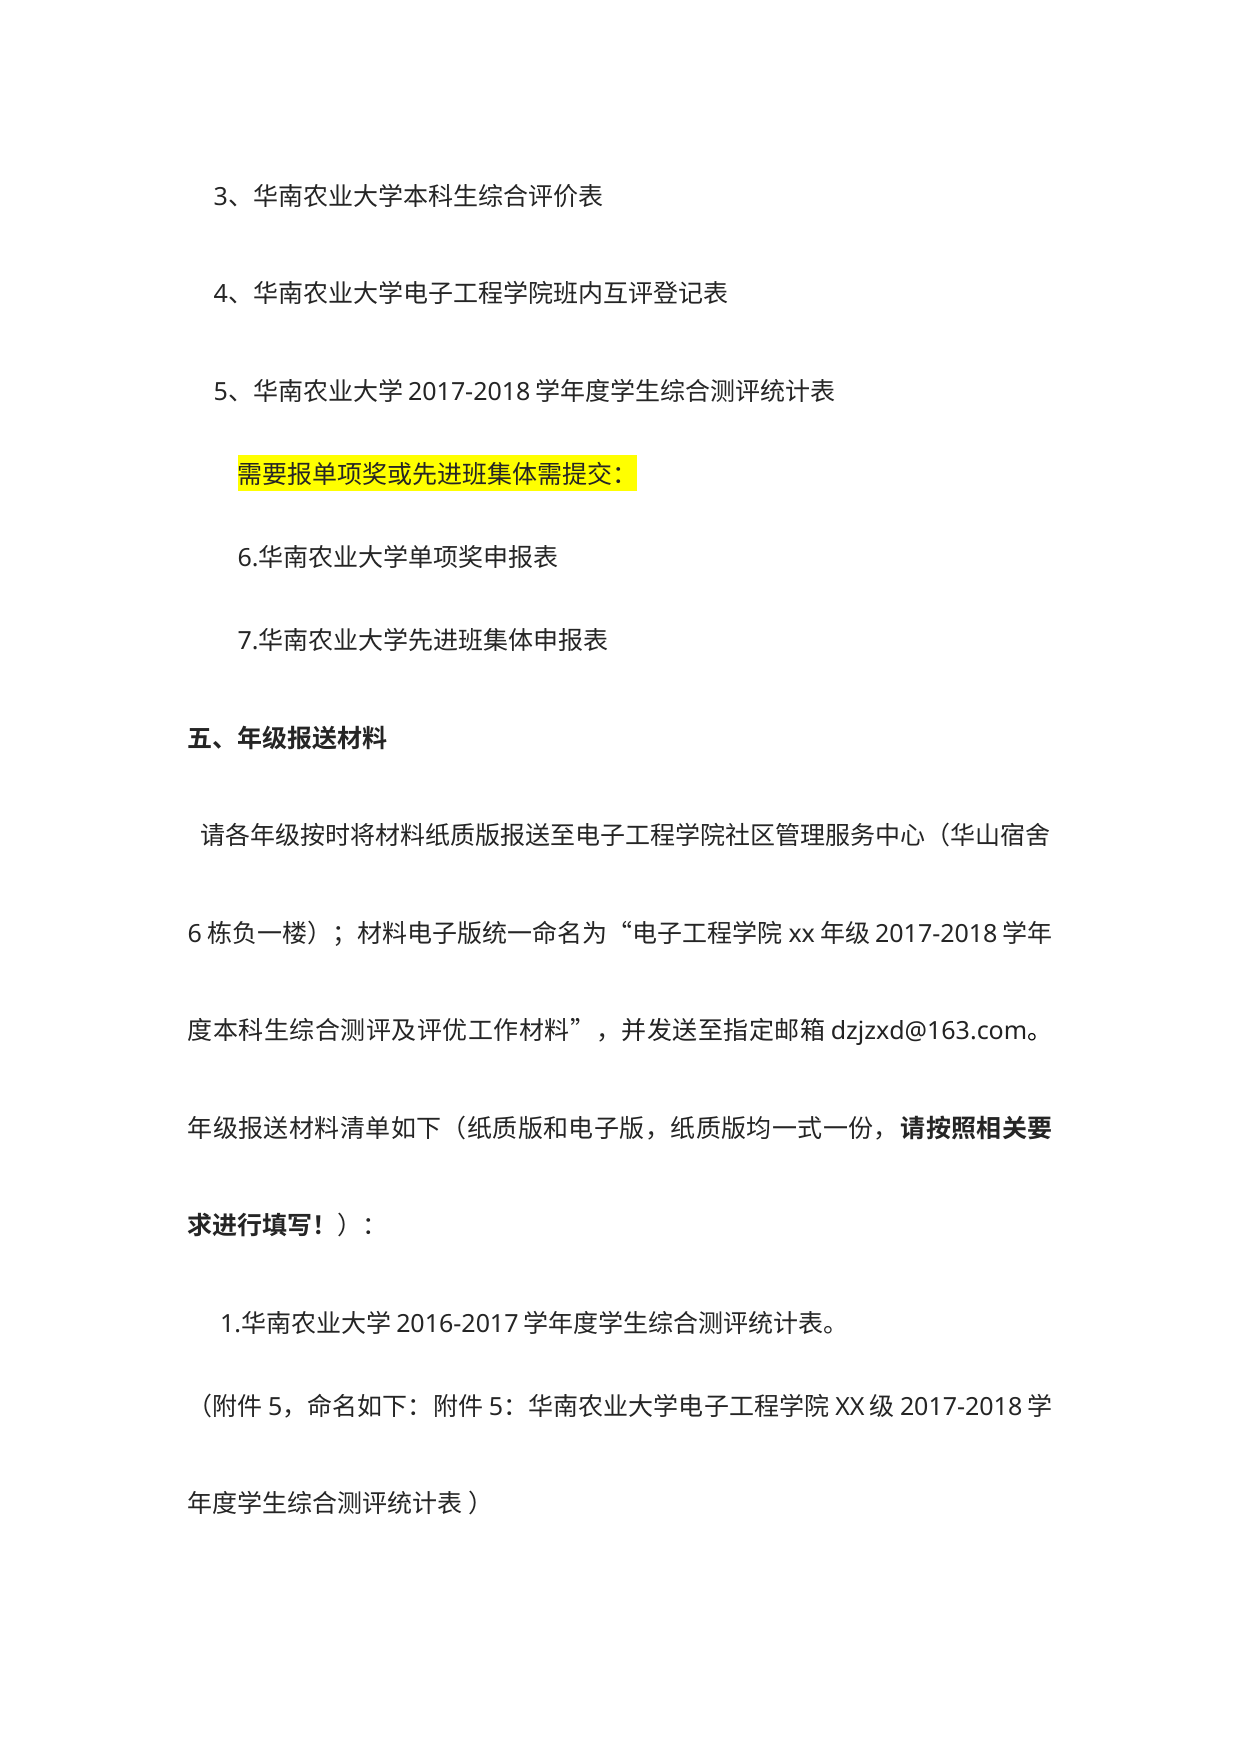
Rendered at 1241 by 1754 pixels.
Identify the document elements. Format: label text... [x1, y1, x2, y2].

text 需要报单项奖或先进班集体需提交： [187, 440, 1053, 505]
text 6.华南农业大学单项奖申报表 [187, 523, 1053, 588]
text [187, 1372, 1053, 1534]
text 7.华南农业大学先进班集体申报表 五、年级报送材料 请各年级按时将材料纸质版报送至电子工程学院社区管理服务中心（华山宿舍6栋负一楼）；材料电子版统一命名为“电子工程学院xx年级2017-2018学年度本科生综合测评及评优工作材料”，并发送至指定邮箱dzjzxd@163.com。 年级报送材料清单如下（纸质版和电子版，纸质版均一式一份，请按照相关要求进行填写！）： 1.华南农业大学2016-2017学年度学生综合测评统计表。 [187, 606, 1053, 1354]
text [187, 162, 1053, 422]
